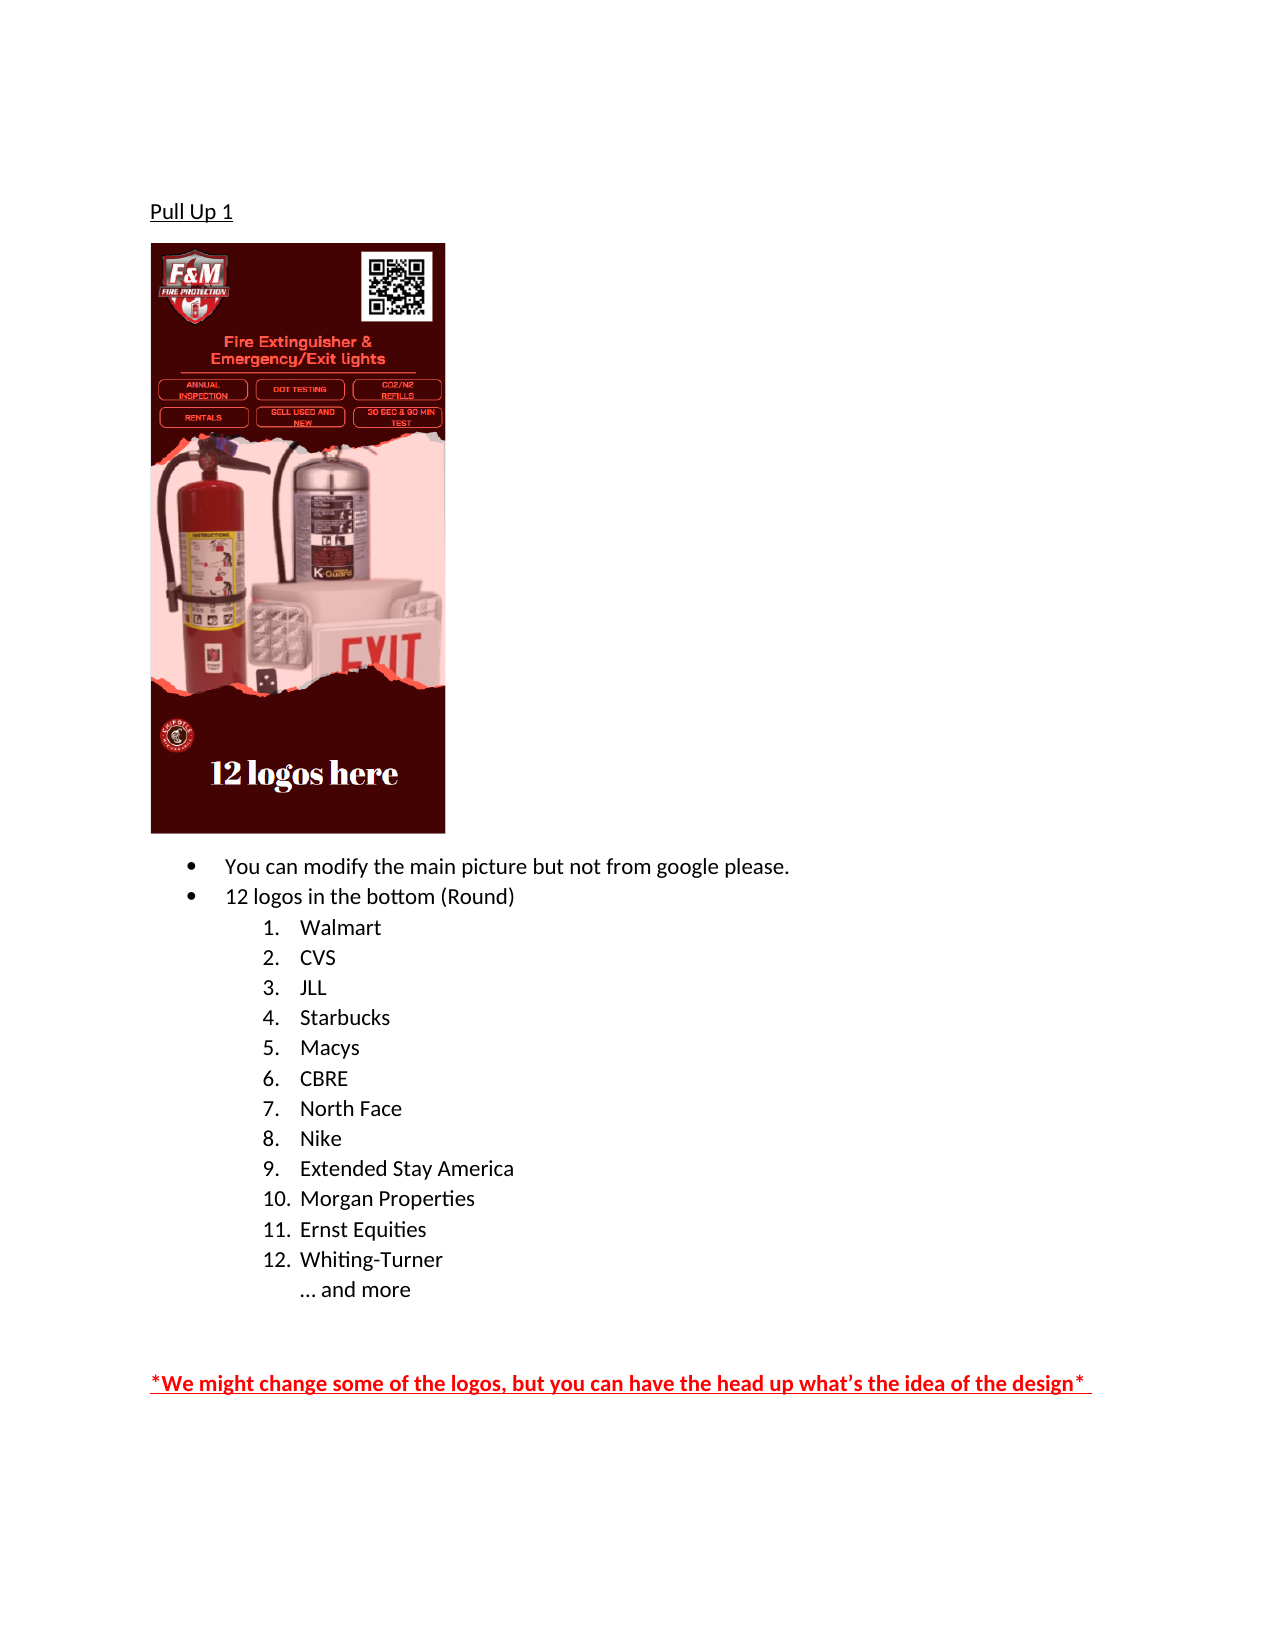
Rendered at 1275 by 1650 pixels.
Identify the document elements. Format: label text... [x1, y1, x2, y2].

list CVS [262, 943, 1125, 971]
list Macys [262, 1033, 1125, 1061]
list Whiting-Turner [262, 1245, 1125, 1273]
list Nike [262, 1124, 1125, 1152]
picture [150, 243, 446, 834]
list Walmart [262, 913, 1125, 941]
list … and more [300, 1275, 1125, 1303]
list You can modify the main picture but not from google please. [187, 852, 1125, 880]
list Starbucks [262, 1003, 1125, 1031]
list Morgan Properties [262, 1184, 1125, 1212]
list 12 logos in the bottom (Round) [187, 882, 1125, 910]
list Ernst Equities [262, 1215, 1125, 1243]
list CBRE [262, 1064, 1125, 1092]
list North Face [262, 1094, 1125, 1122]
text Pull Up 1 [150, 197, 1125, 225]
list JLL [262, 973, 1125, 1001]
text *We might change some of the logos, but you can have the head up what’s the idea of the design* [150, 1369, 1125, 1397]
list Extended Stay America [262, 1154, 1125, 1182]
